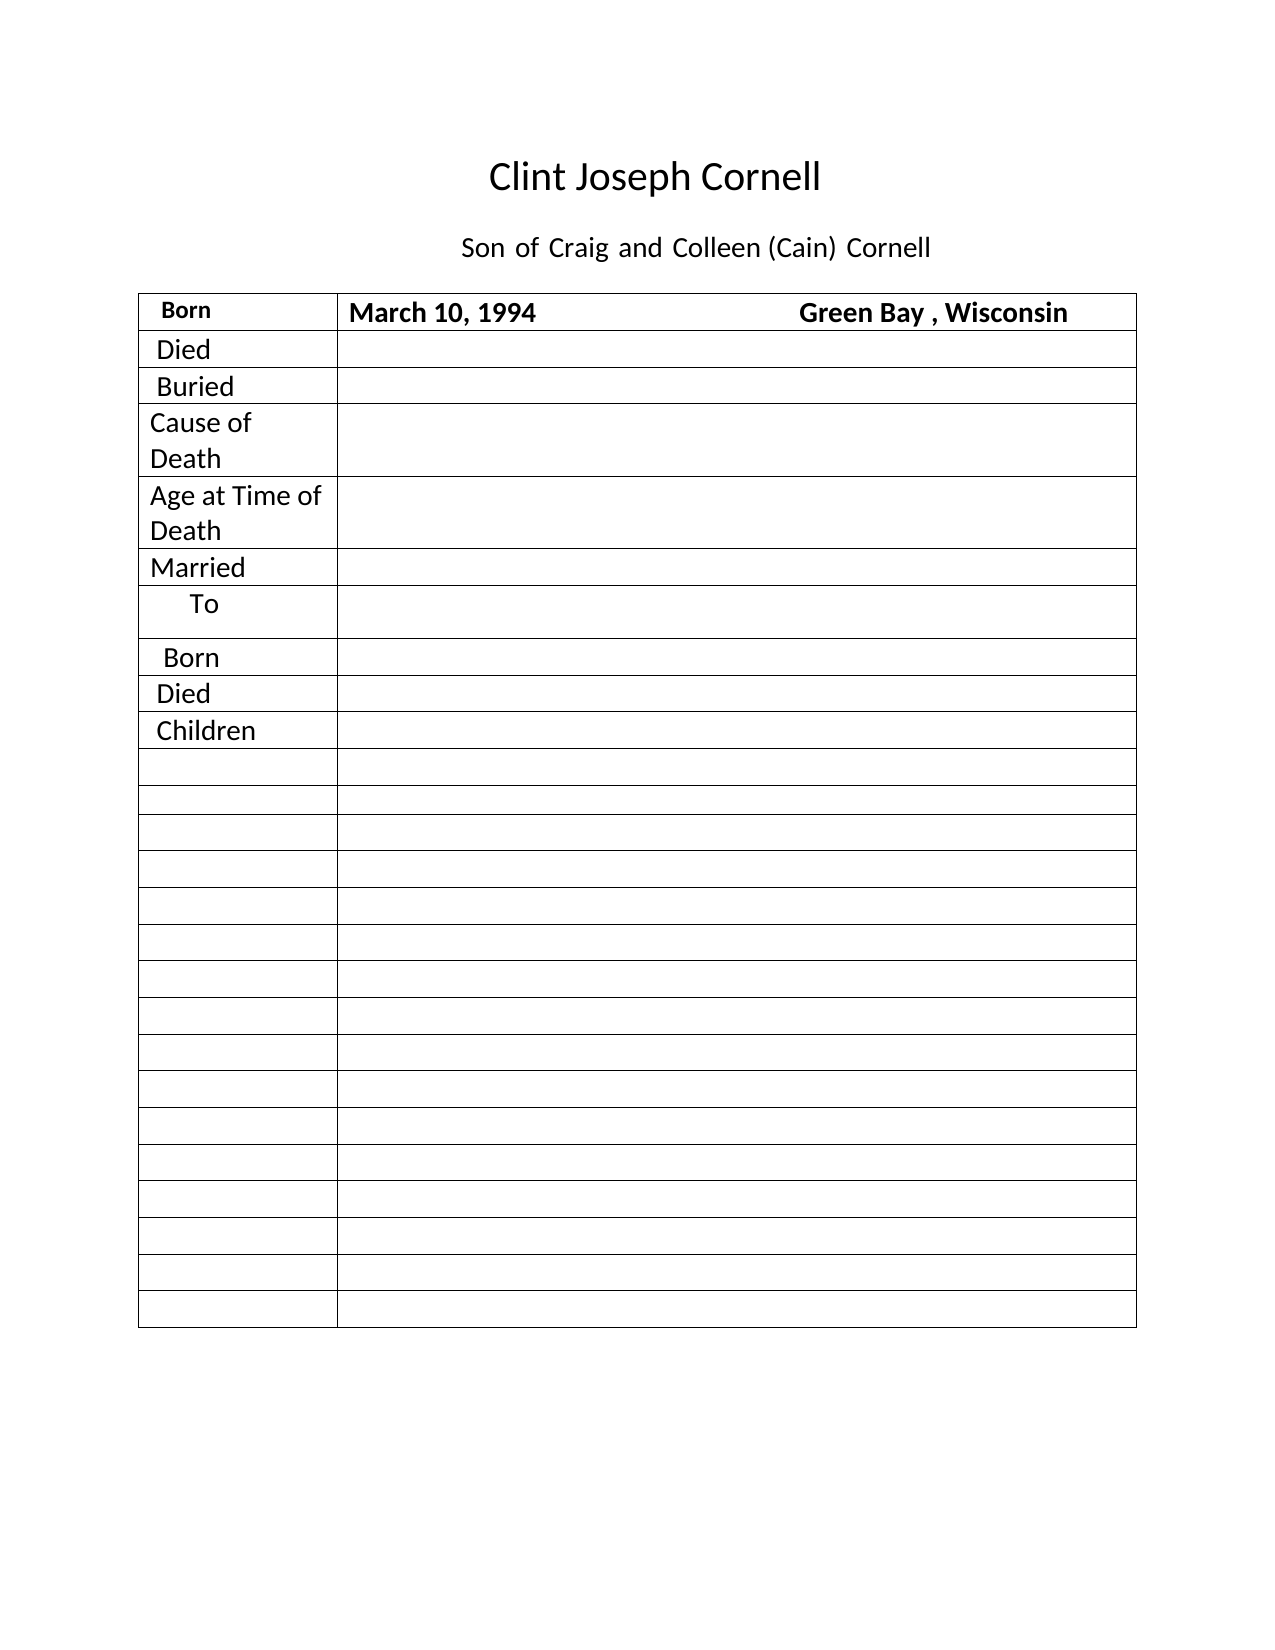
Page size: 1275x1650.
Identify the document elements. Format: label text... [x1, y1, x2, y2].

table_cell [139, 1145, 337, 1180]
table_cell Buried [139, 368, 337, 403]
table_cell [338, 549, 1136, 584]
table_cell [338, 676, 1136, 711]
table_cell [338, 851, 1136, 887]
table_cell [139, 888, 337, 924]
table_cell [338, 1218, 1136, 1254]
table_cell [139, 815, 337, 850]
table_cell [338, 477, 1136, 548]
table_cell [338, 404, 1136, 476]
table_cell [338, 749, 1136, 784]
table_cell Cause of Death [139, 404, 337, 476]
table_header Born [139, 294, 337, 330]
table_cell [139, 925, 337, 960]
table_cell [139, 998, 337, 1034]
table_cell [139, 1181, 337, 1217]
table_cell [338, 368, 1136, 403]
table_cell [338, 1291, 1136, 1327]
table_cell [338, 1255, 1136, 1290]
table_cell [338, 925, 1136, 960]
table_cell [139, 749, 337, 784]
table_cell [139, 1218, 337, 1254]
table_cell [338, 961, 1136, 997]
table_cell [338, 1181, 1136, 1217]
table_cell [338, 888, 1136, 924]
table_cell [139, 1035, 337, 1070]
table_cell Died [139, 331, 337, 367]
text Clint Joseph Cornell [150, 150, 1125, 201]
table_cell [338, 1108, 1136, 1144]
table_cell [139, 786, 337, 814]
table_cell [338, 1145, 1136, 1180]
table_cell [338, 1071, 1136, 1107]
table_cell Married [139, 549, 337, 584]
table_cell [338, 639, 1136, 674]
table_cell [338, 331, 1136, 367]
table_cell To [139, 586, 337, 638]
table_cell [338, 712, 1136, 748]
table_cell [139, 1071, 337, 1107]
table_cell [139, 851, 337, 887]
table_cell [139, 961, 337, 997]
table_cell [338, 1035, 1136, 1070]
table_cell [338, 786, 1136, 814]
table_cell Age at Time of Death [139, 477, 337, 548]
table_cell [139, 1291, 337, 1327]
table_cell [338, 586, 1136, 638]
table_cell [139, 1255, 337, 1290]
table_cell [139, 1108, 337, 1144]
table_header March 10, 1994 Green Bay , Wisconsin [338, 294, 1136, 330]
text Son of Craig and Colleen (Cain) Cornell [150, 229, 1125, 265]
table_cell Children [139, 712, 337, 748]
table_cell [338, 998, 1136, 1034]
table_cell Died [139, 676, 337, 711]
table_cell Born [139, 639, 337, 674]
table_cell [338, 815, 1136, 850]
